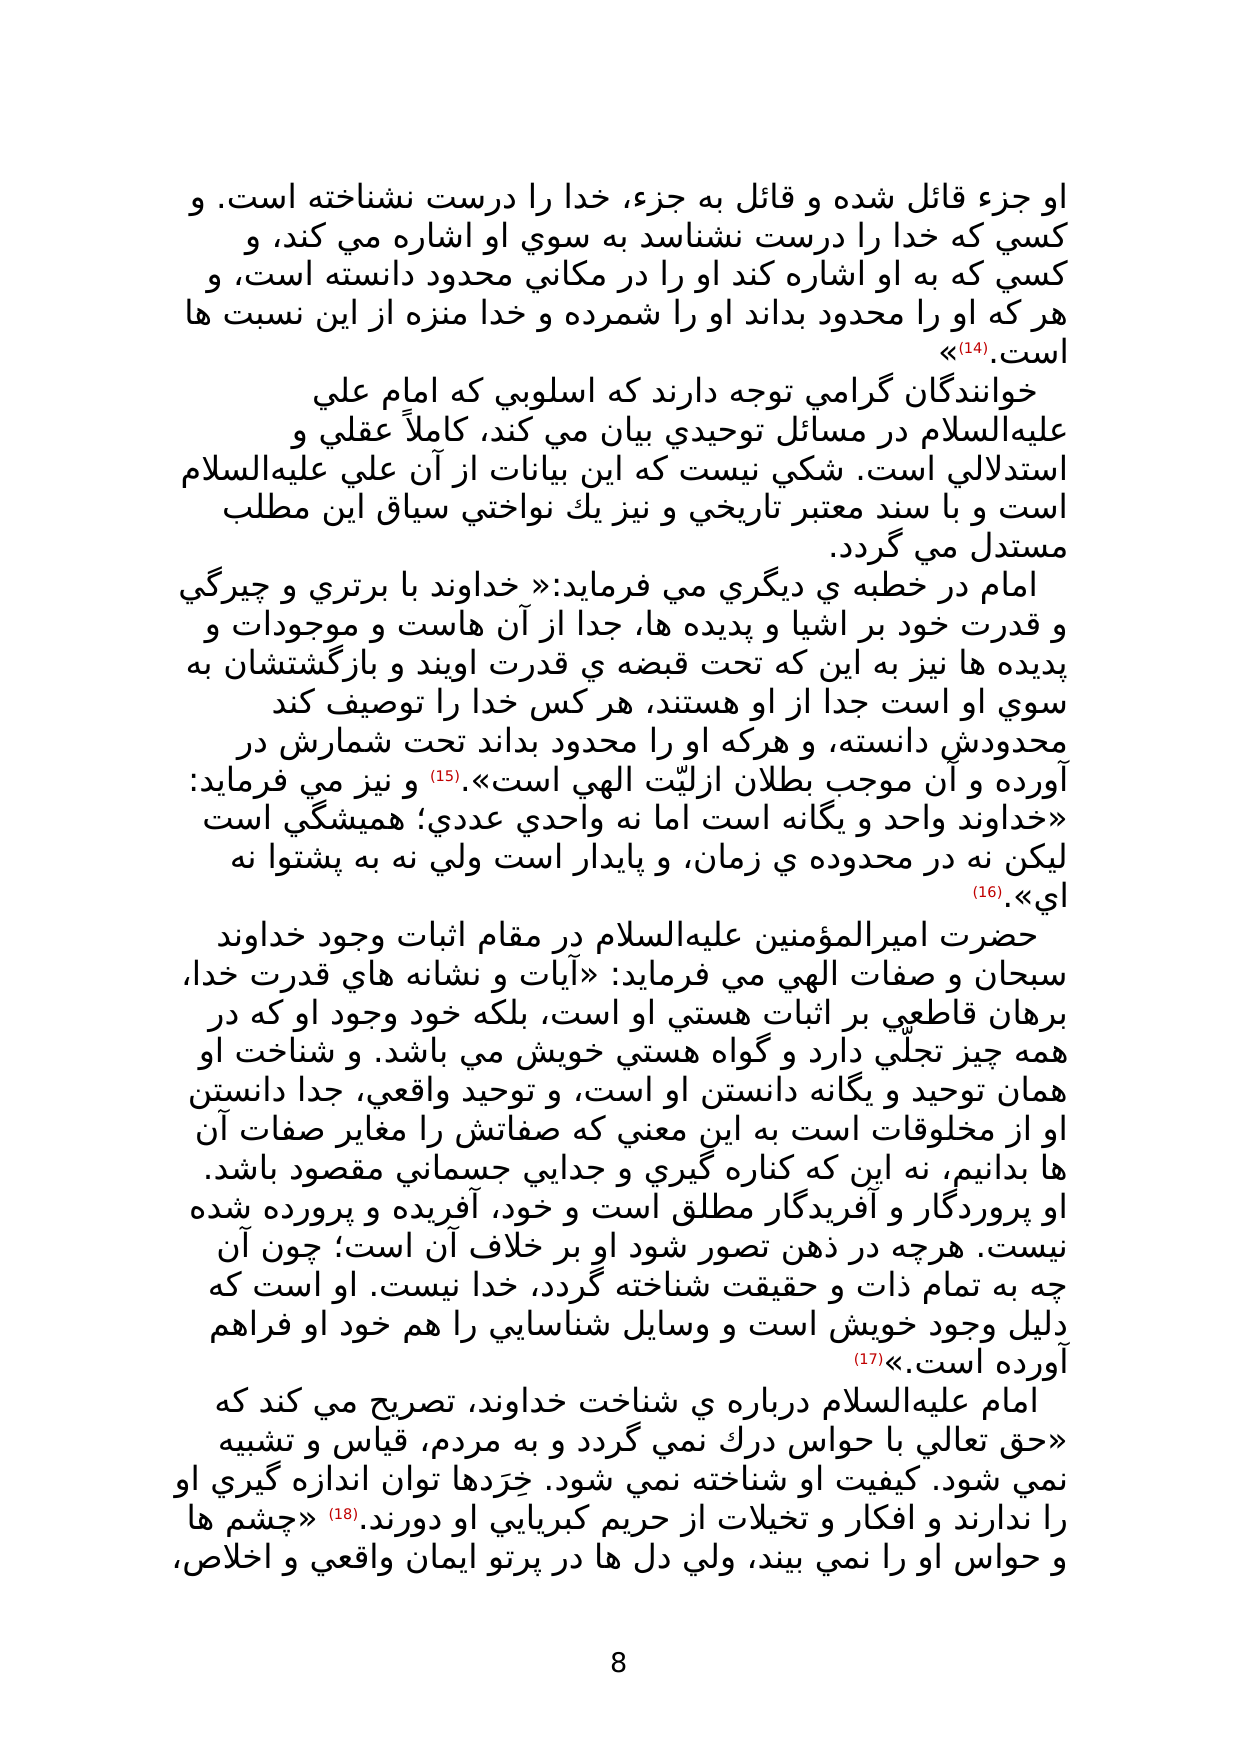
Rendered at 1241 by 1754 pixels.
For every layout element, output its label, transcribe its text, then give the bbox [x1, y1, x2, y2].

text خوانندگان گرامي توجه دارند كه اسلوبي كه امام علي عليه‌السلام در مسائل توحيدي بيان مي كند، كاملاً عقلي و استدلالي است. شكي نيست كه اين بيانات از آن علي عليه‌السلام است و با سند معتبر تاريخي و نيز يك نواختي سياق اين مطلب مستدل مي گردد. [169, 371, 1069, 566]
text امام در خطبه ي ديگري مي فرمايد:« خداوند با برتري و چيرگي و قدرت خود بر اشيا و پديده ها، جدا از آن هاست و موجودات و پديده ها نيز به اين كه تحت قبضه ي قدرت اويند و بازگشتشان به سوي او است جدا از او هستند، هر كس خدا را توصيف كند محدودش دانسته، و هركه او را محدود بداند تحت شمارش در آورده و آن موجب بطلان ازليّت الهي است».(15) و نيز مي فرمايد: «خداوند واحد و يگانه است اما نه واحدي عددي؛ هميشگي است ليكن نه در محدوده ي زمان، و پايدار است ولي نه به پشتوا نه اي».(16) [169, 566, 1069, 915]
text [169, 1382, 1069, 1576]
text حضرت اميرالمؤمنين عليه‌السلام در مقام اثبات وجود خداوند سبحان و صفات الهي مي فرمايد: «آيات و نشانه هاي قدرت خدا، برهان قاطعي بر اثبات هستي او است، بلكه خود وجود او كه در همه چيز تجلّي دارد و گواه هستي خويش مي باشد. و شناخت او همان توحيد و يگانه دانستن او است، و توحيد واقعي، جدا دانستن او از مخلوقات است به اين معني كه صفاتش را مغاير صفات آن ها بدانيم، نه اين كه كناره گيري و جدايي جسماني مقصود باشد. او پروردگار و آفريدگار مطلق است و خود، آفريده و پرورده شده نيست. هرچه در ذهن تصور شود او بر خلاف آن است؛ چون آن چه به تمام ذات و حقيقت شناخته گردد، خدا نيست. او است كه دليل وجود خويش است و وسايل شناسايي را هم خود او فراهم آورده است.»(17) [169, 915, 1069, 1382]
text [169, 177, 1069, 371]
